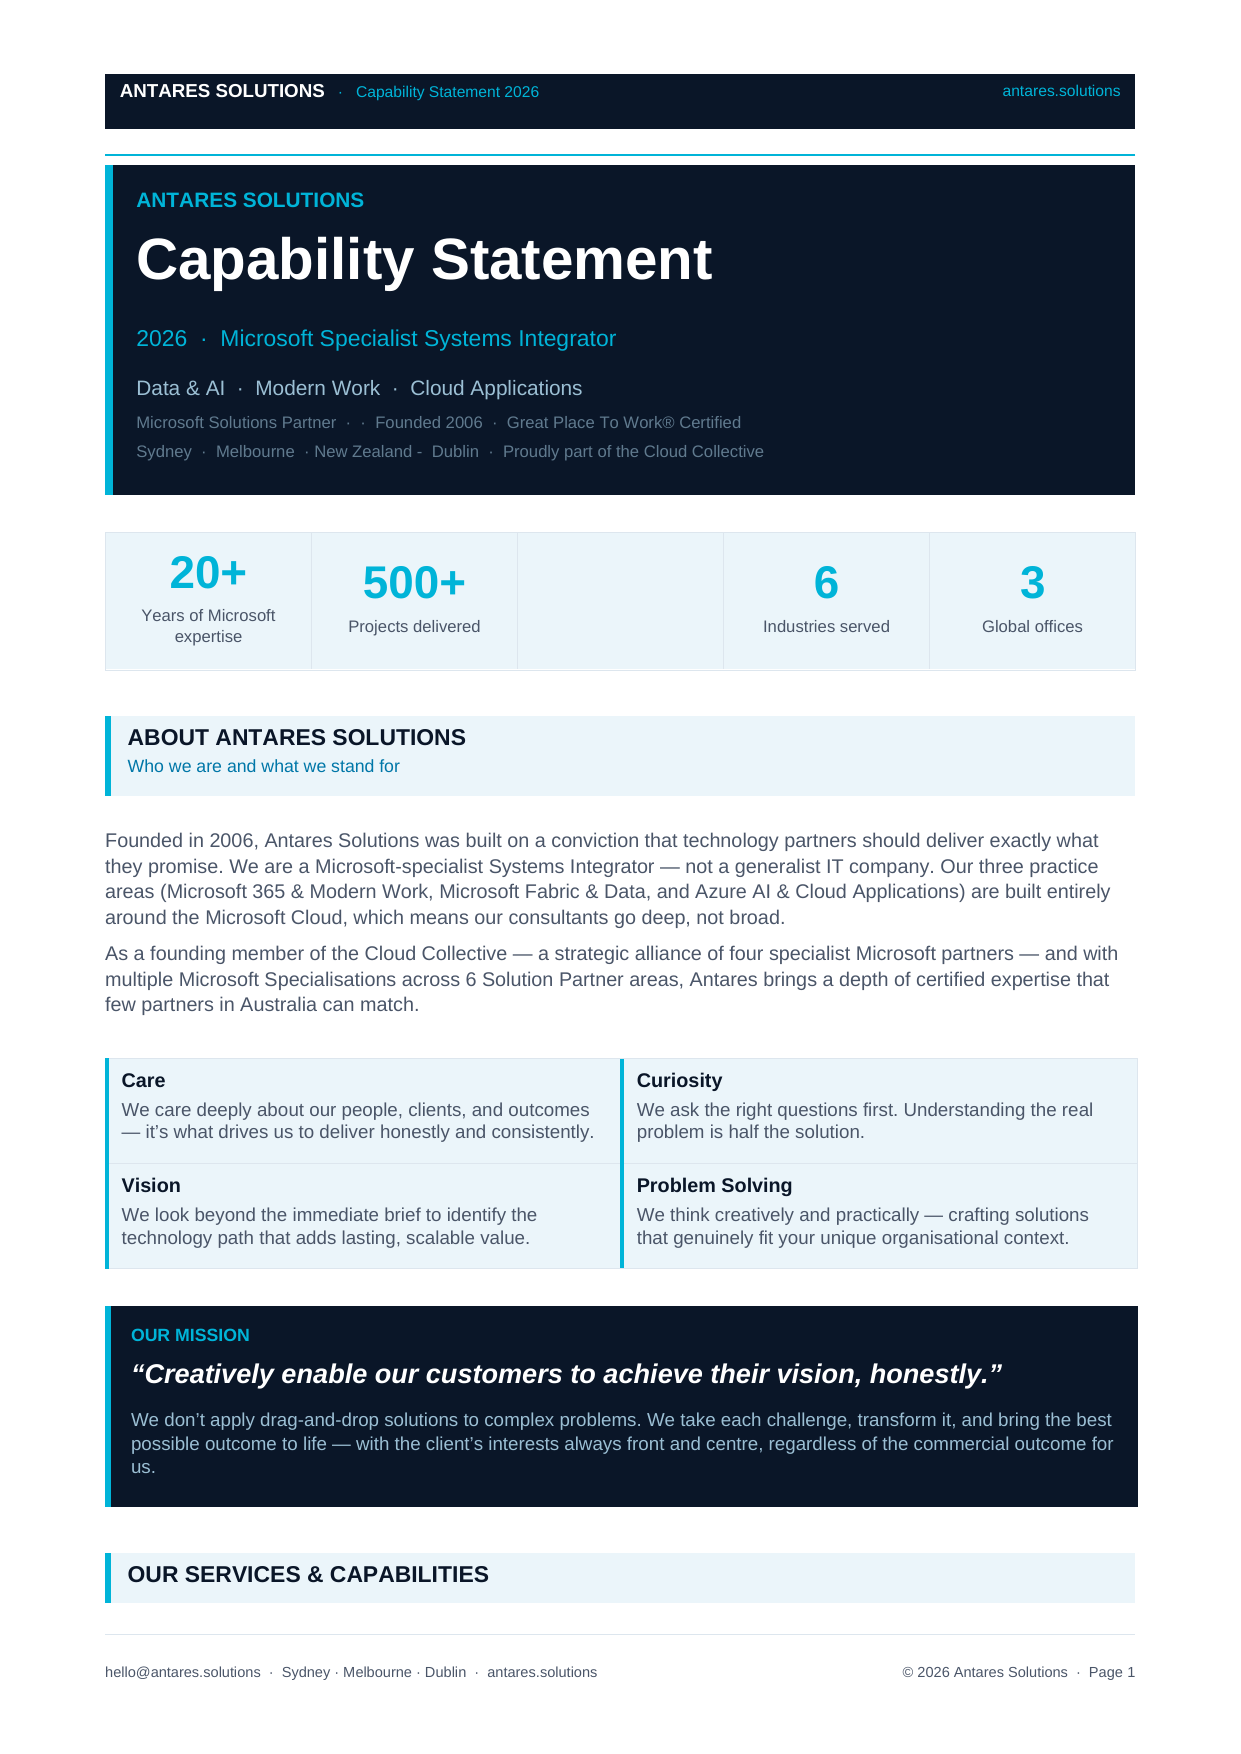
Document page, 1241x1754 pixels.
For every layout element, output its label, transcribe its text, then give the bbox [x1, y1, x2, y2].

table_header 500+ Projects delivered [312, 533, 517, 669]
table_header [105, 716, 111, 796]
table_header Curiosity We ask the right questions first. Understanding the real problem is half the solution. [624, 1059, 1137, 1163]
table_header ABOUT ANTARES SOLUTIONS Who we are and what we stand for [111, 716, 1135, 796]
text Founded in 2006, Antares Solutions was built on a conviction that technology partners should deliver exactly what they promise. We are a Microsoft-specialist Systems Integrator — not a generalist IT company. Our three practice areas (Microsoft 365 & Modern Work, Microsoft Fabric & Data, and Azure AI & Cloud Applications) are built entirely around the Microsoft Cloud, which means our consultants go deep, not broad. [105, 829, 1135, 928]
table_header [111, 1553, 1135, 1603]
table_header OUR MISSION “Creatively enable our customers to achieve their vision, honestly.” We don’t apply drag-and-drop solutions to complex problems. We take each challenge, transform it, and bring the best possible outcome to life — with the client’s interests always front and centre, regardless of the commercial outcome for us. [111, 1306, 1138, 1507]
table_header [105, 165, 113, 495]
text As a founding member of the Cloud Collective — a strategic alliance of four specialist Microsoft partners — and with multiple Microsoft Specialisations across 6 Solution Partner areas, Antares brings a depth of certified expertise that few partners in Australia can match. [105, 942, 1135, 1016]
table_cell Problem Solving We think creatively and practically — crafting solutions that genuinely fit your unique organisational context. [624, 1164, 1137, 1268]
table_header ANTARES SOLUTIONS Capability Statement 2026 · Microsoft Specialist Systems Integrator Data & AI · Modern Work · Cloud Applications Microsoft Solutions Partner · · Founded 2006 · Great Place To Work® Certified Sydney · Melbourne · New Zealand - Dublin · Proudly part of the Cloud Collective [113, 165, 1135, 495]
table_cell Vision We look beyond the immediate brief to identify the technology path that adds lasting, scalable value. [109, 1164, 620, 1268]
table_header [518, 533, 723, 669]
table_header 3 Global offices [930, 533, 1135, 669]
table_header 6 Industries served [724, 533, 929, 669]
table_header Care We care deeply about our people, clients, and outcomes — it’s what drives us to deliver honestly and consistently. [109, 1059, 620, 1163]
table_header [105, 1553, 111, 1603]
table_header 20+ Years of Microsoft expertise [106, 533, 311, 669]
